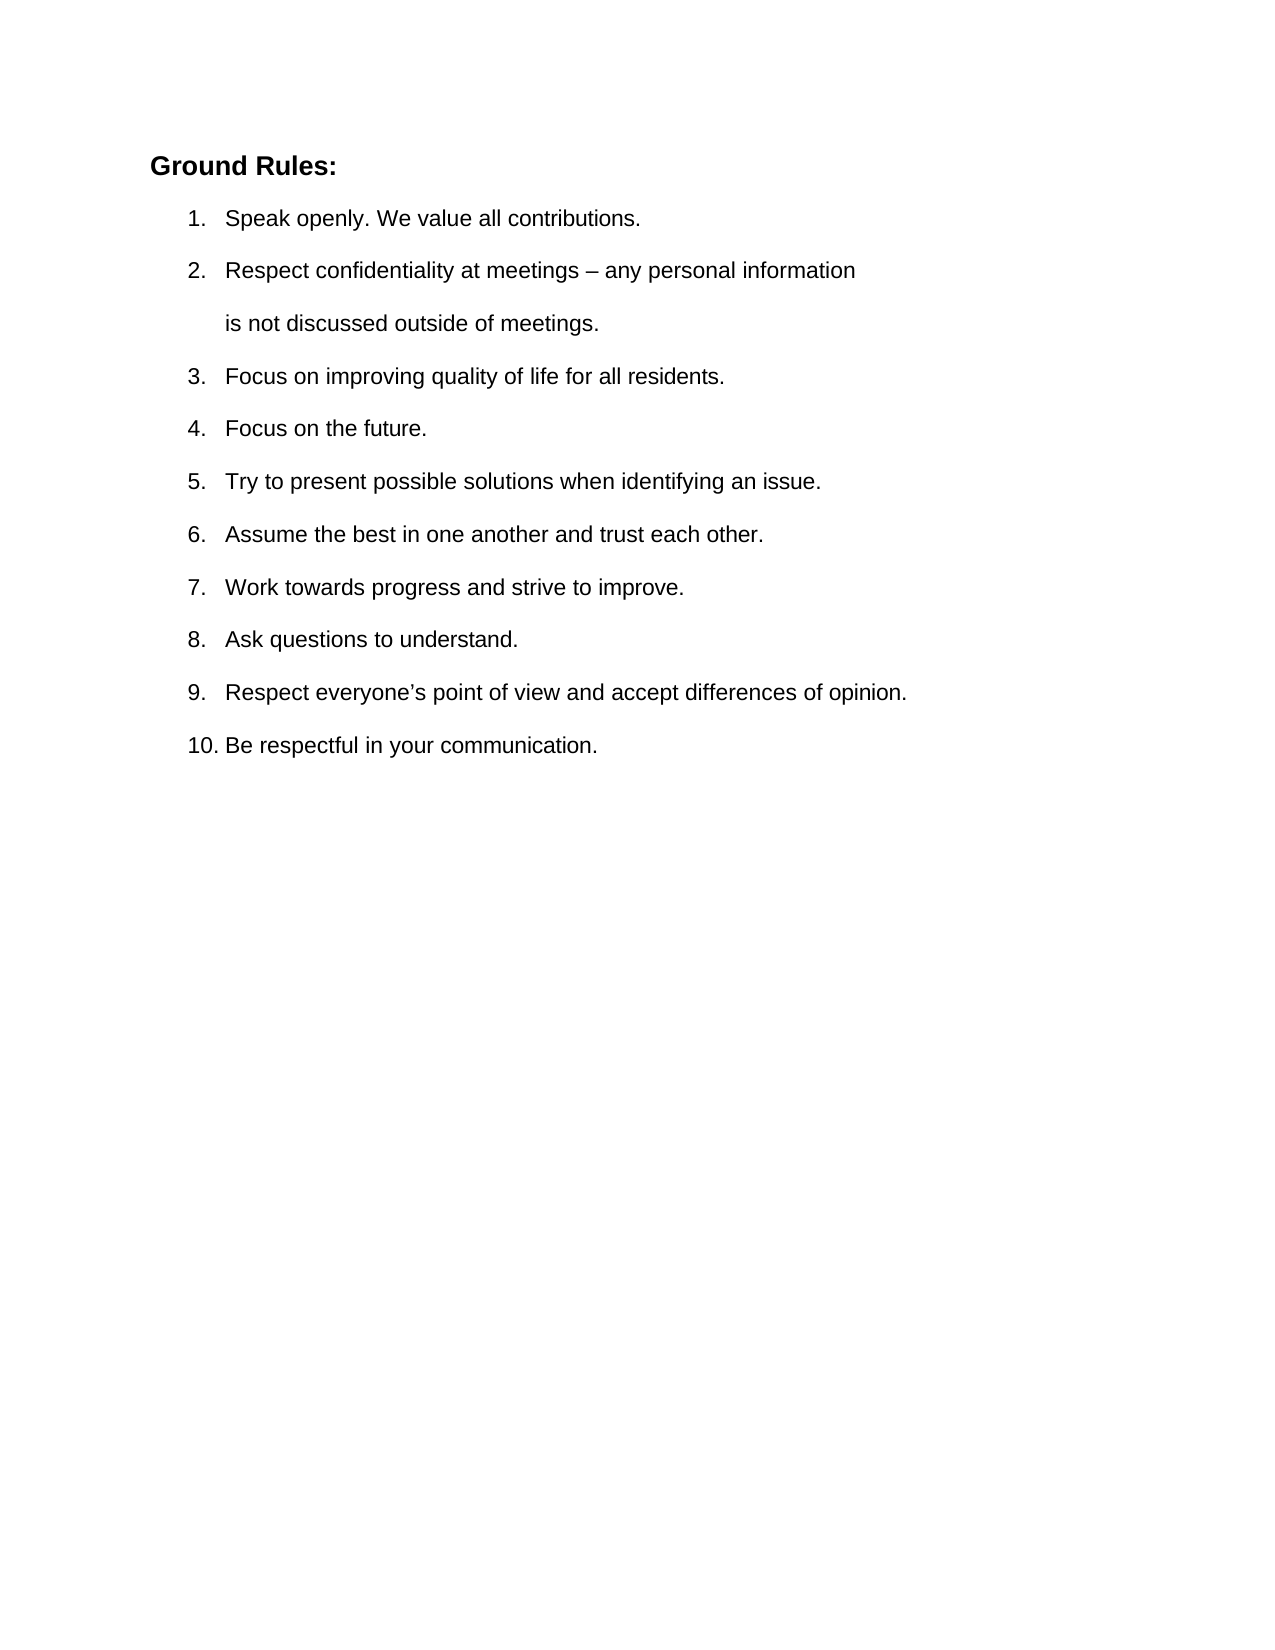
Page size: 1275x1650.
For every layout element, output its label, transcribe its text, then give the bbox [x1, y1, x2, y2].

list Try to present possible solutions when identifying an issue. [187, 468, 1125, 494]
list Focus on improving quality of life for all residents. [187, 363, 1125, 389]
text Ground Rules: [150, 150, 1125, 181]
list Focus on the future. [187, 415, 1125, 442]
list Ask questions to understand. [187, 626, 1125, 653]
list Speak openly. We value all contributions. [187, 204, 1125, 231]
list Work towards progress and strive to improve. [187, 573, 1125, 600]
list Be respectful in your communication. [187, 732, 1125, 758]
list Respect confidentiality at meetings – any personal information is not discussed outside of meetings. [187, 257, 868, 336]
list Assume the best in one another and trust each other. [187, 521, 1125, 547]
list Respect everyone’s point of view and accept differences of opinion. [187, 679, 1125, 705]
